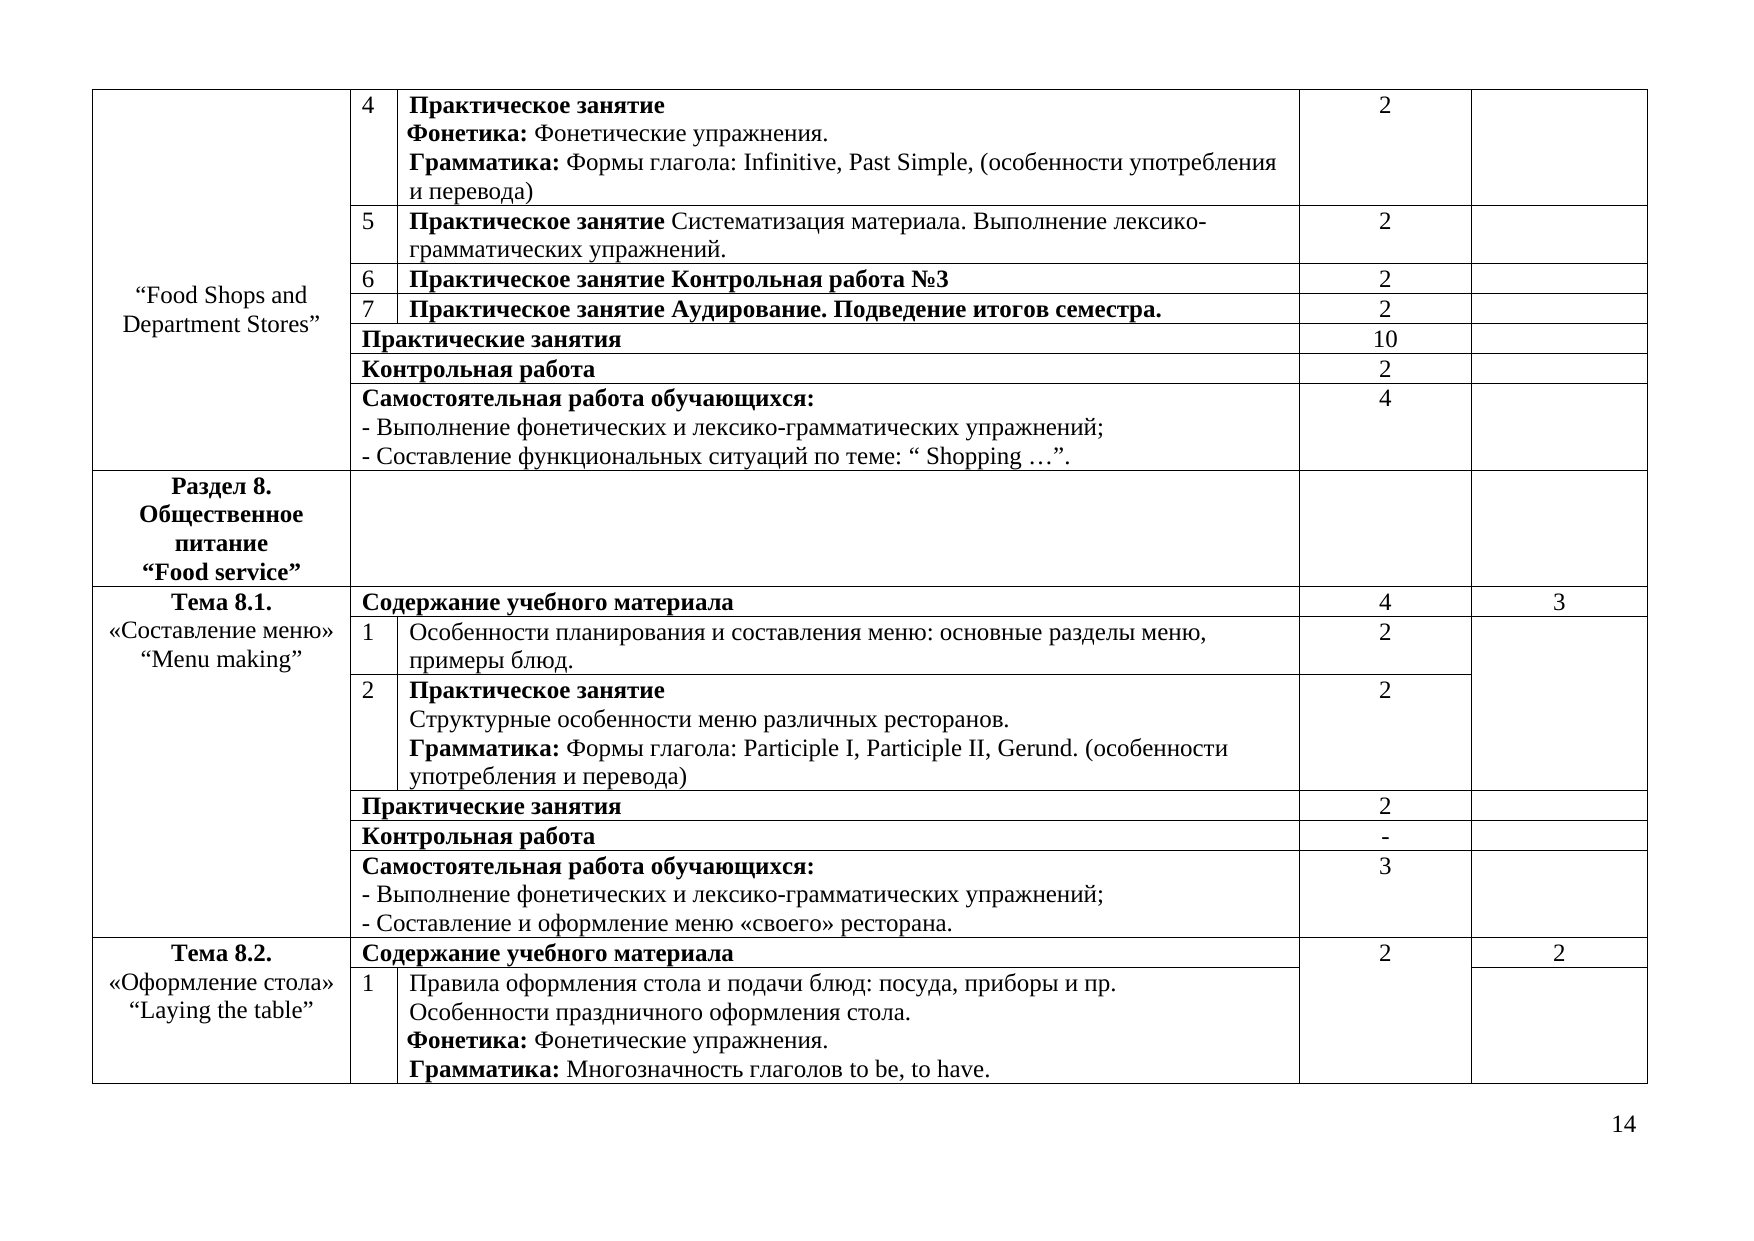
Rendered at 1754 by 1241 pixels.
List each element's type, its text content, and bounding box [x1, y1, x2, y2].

table_cell Практическое занятие Фонетика: Фонетические упражнения. Грамматика: Формы глагола: Infinitive, Past Simple, (особенности употребления и перевода) [398, 90, 1299, 205]
table_cell Контрольная работа [351, 354, 1299, 382]
table_cell [1472, 264, 1647, 293]
table_cell Практическое занятие Аудирование. Подведение итогов семестра. [398, 294, 1299, 323]
table_cell - [1300, 821, 1471, 850]
table_cell [1472, 851, 1647, 937]
table_cell 1 [351, 968, 397, 1083]
table_cell Контрольная работа [351, 821, 1299, 850]
table_cell Практические занятия [351, 324, 1299, 353]
table_cell 2 [1300, 675, 1471, 790]
table_cell 2 [1300, 294, 1471, 323]
table_cell 2 [1472, 938, 1647, 967]
table_cell 6 [351, 264, 397, 293]
table_cell [1472, 90, 1647, 205]
table_cell Самостоятельная работа обучающихся: - Выполнение фонетических и лексико-грамматических упражнений; - Составление и оформление меню «своего» ресторана. [351, 851, 1299, 937]
table_cell 4 [351, 90, 397, 205]
table_cell [1300, 471, 1471, 586]
table_cell [1472, 294, 1647, 323]
table_cell 10 [1300, 324, 1471, 353]
table_cell Раздел 8. Общественное питание “Food service” [93, 471, 350, 586]
table_cell Особенности планирования и составления меню: основные разделы меню, примеры блюд. [398, 617, 1299, 674]
table_cell Правила оформления стола и подачи блюд: посуда, приборы и пр. Особенности праздничного оформления стола. Фонетика: Фонетические упражнения. Грамматика: Многозначность глаголов to be, to have. [398, 968, 1299, 1083]
table_cell Тема 8.1. «Составление меню» “Menu making” [93, 587, 350, 937]
table_cell Тема 8.2. «Оформление стола» “Laying the table” [93, 938, 350, 1083]
table_cell [1472, 206, 1647, 263]
table_cell [1472, 471, 1647, 586]
table_cell 3 [1472, 587, 1647, 616]
table_cell [1472, 324, 1647, 353]
table_cell [1472, 617, 1647, 790]
table_cell 2 [1300, 354, 1471, 382]
table_cell 2 [1300, 617, 1471, 674]
table_cell 2 [1300, 791, 1471, 820]
table_cell Самостоятельная работа обучающихся: - Выполнение фонетических и лексико-грамматических упражнений; - Составление функциональных ситуаций по теме: “ Shopping …”. [351, 384, 1299, 470]
table_cell 2 [1300, 938, 1471, 1083]
table_cell 5 [351, 206, 397, 263]
table_cell 4 [1300, 587, 1471, 616]
table_cell Практическое занятие Структурные особенности меню различных ресторанов. Грамматика: Формы глагола: Participle I, Participle II, Gerund. (особенности употребления и перевода) [398, 675, 1299, 790]
table_cell Практическое занятие Контрольная работа №3 [398, 264, 1299, 293]
table_cell Практическое занятие Систематизация материала. Выполнение лексико-грамматических упражнений. [398, 206, 1299, 263]
table_cell 2 [1300, 90, 1471, 205]
table_cell [1472, 354, 1647, 382]
table_cell 2 [351, 675, 397, 790]
table_cell 4 [1300, 384, 1471, 470]
table_cell [1472, 384, 1647, 470]
table_cell [1472, 968, 1647, 1083]
table_cell 2 [1300, 264, 1471, 293]
table_cell Содержание учебного материала [351, 587, 1299, 616]
table_cell [1472, 821, 1647, 850]
table_cell [1472, 791, 1647, 820]
table_cell Практические занятия [351, 791, 1299, 820]
table_cell [351, 471, 1299, 586]
table_cell 1 [351, 617, 397, 674]
table_cell 2 [1300, 206, 1471, 263]
table_cell 7 [351, 294, 397, 323]
table_cell 3 [1300, 851, 1471, 937]
table_cell Содержание учебного материала [351, 938, 1299, 967]
